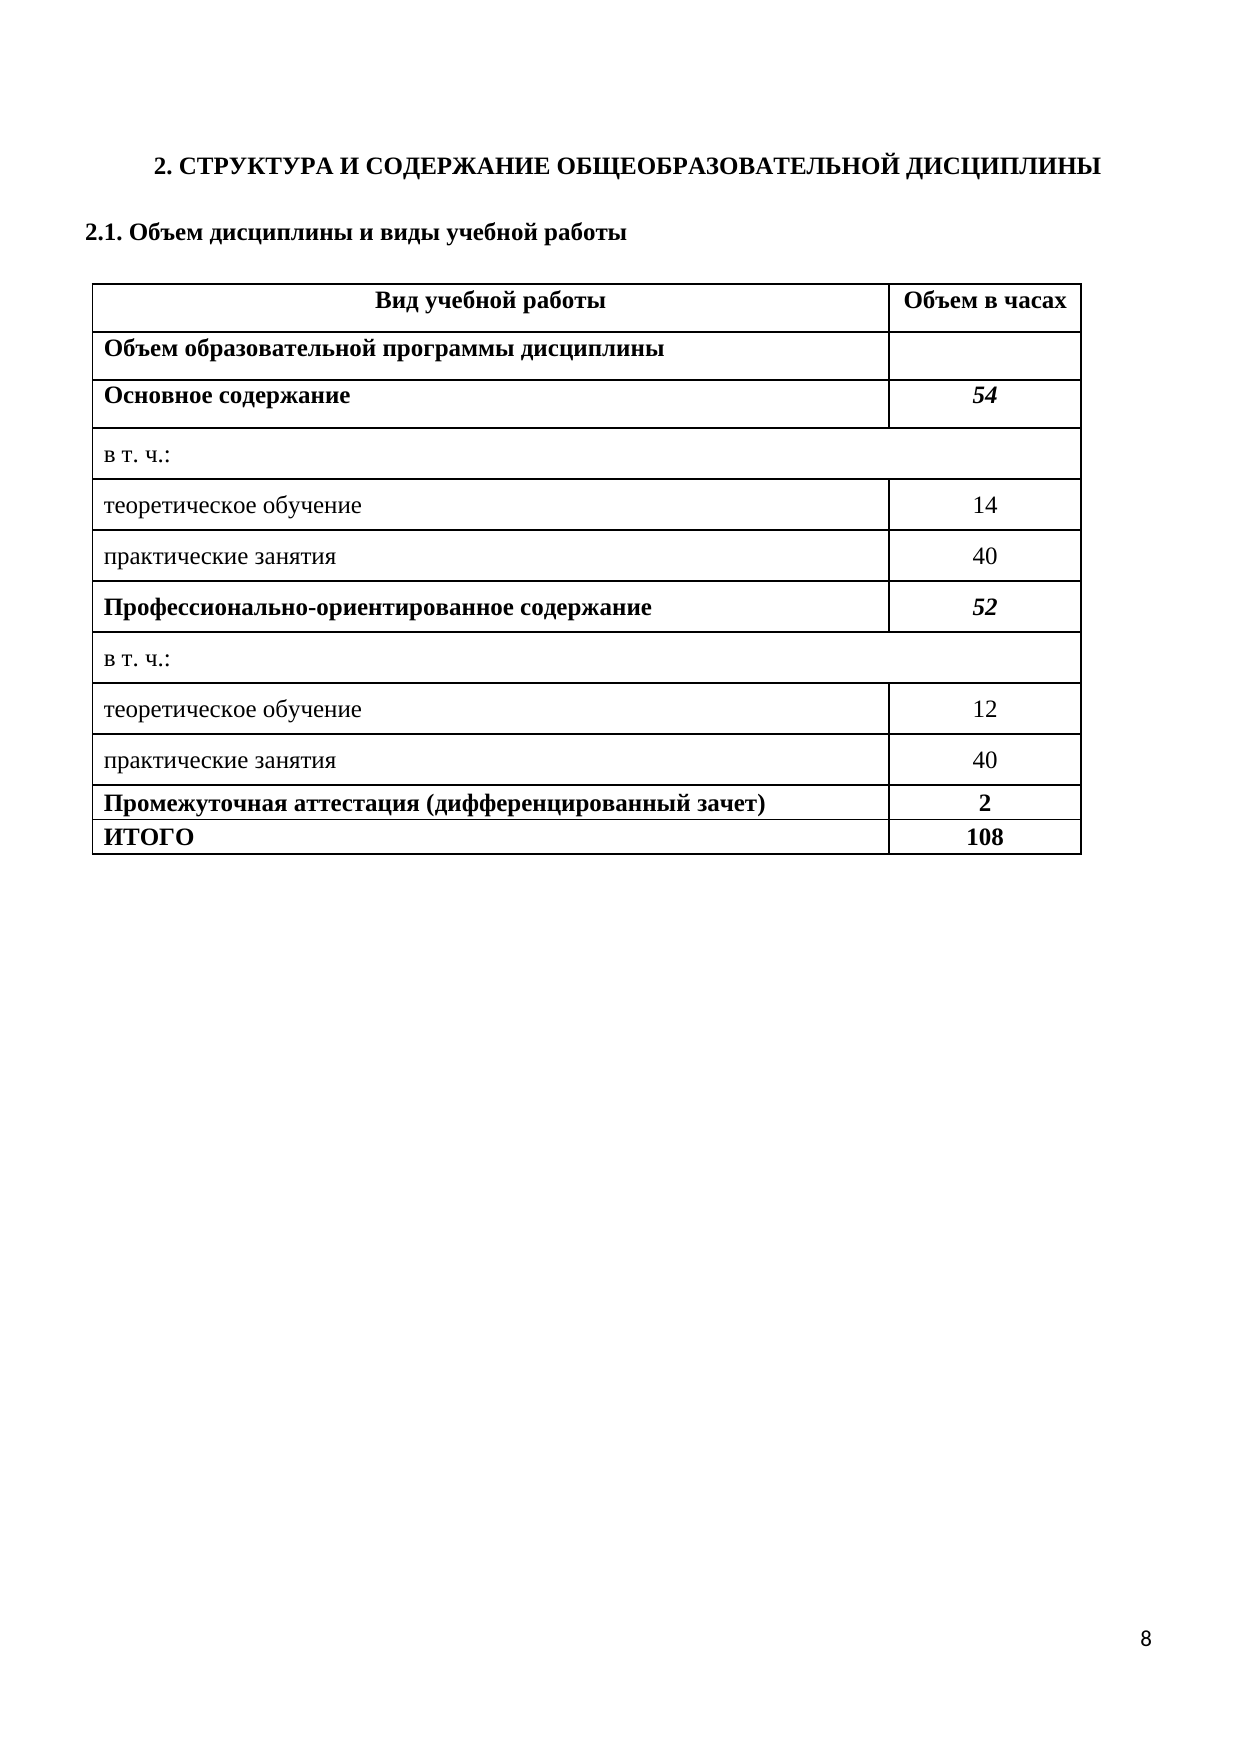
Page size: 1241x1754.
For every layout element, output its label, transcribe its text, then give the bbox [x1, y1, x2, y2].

table_cell 12 [890, 684, 1080, 733]
table_cell в т. ч.: [93, 633, 1080, 682]
table_cell Основное содержание [93, 381, 888, 427]
table_cell 14 [890, 480, 1080, 529]
table_cell практические занятия [93, 735, 888, 784]
table_cell Промежуточная аттестация (дифференцированный зачет) [93, 786, 888, 819]
table_header Объем в часах [890, 285, 1080, 331]
table_cell в т. ч.: [93, 429, 1080, 478]
table_cell 40 [890, 735, 1080, 784]
table_cell Объем образовательной программы дисциплины [93, 333, 888, 379]
table_header Вид учебной работы [93, 285, 888, 331]
table_cell теоретическое обучение [93, 684, 888, 733]
table_cell 52 [890, 582, 1080, 631]
table_cell теоретическое обучение [93, 480, 888, 529]
table_cell 54 [890, 381, 1080, 427]
table_cell 2 [890, 786, 1080, 819]
table_cell 40 [890, 531, 1080, 580]
table_cell 108 [890, 820, 1080, 853]
text 2.1. Объем дисциплины и виды учебной работы [85, 217, 1152, 246]
table_cell практические занятия [93, 531, 888, 580]
table_cell Профессионально-ориентированное содержание [93, 582, 888, 631]
table_cell [890, 333, 1080, 379]
table_cell ИТОГО [93, 820, 888, 853]
subtitle 2. Структура и содержание общеобразовательной дисциплины [103, 151, 1152, 180]
